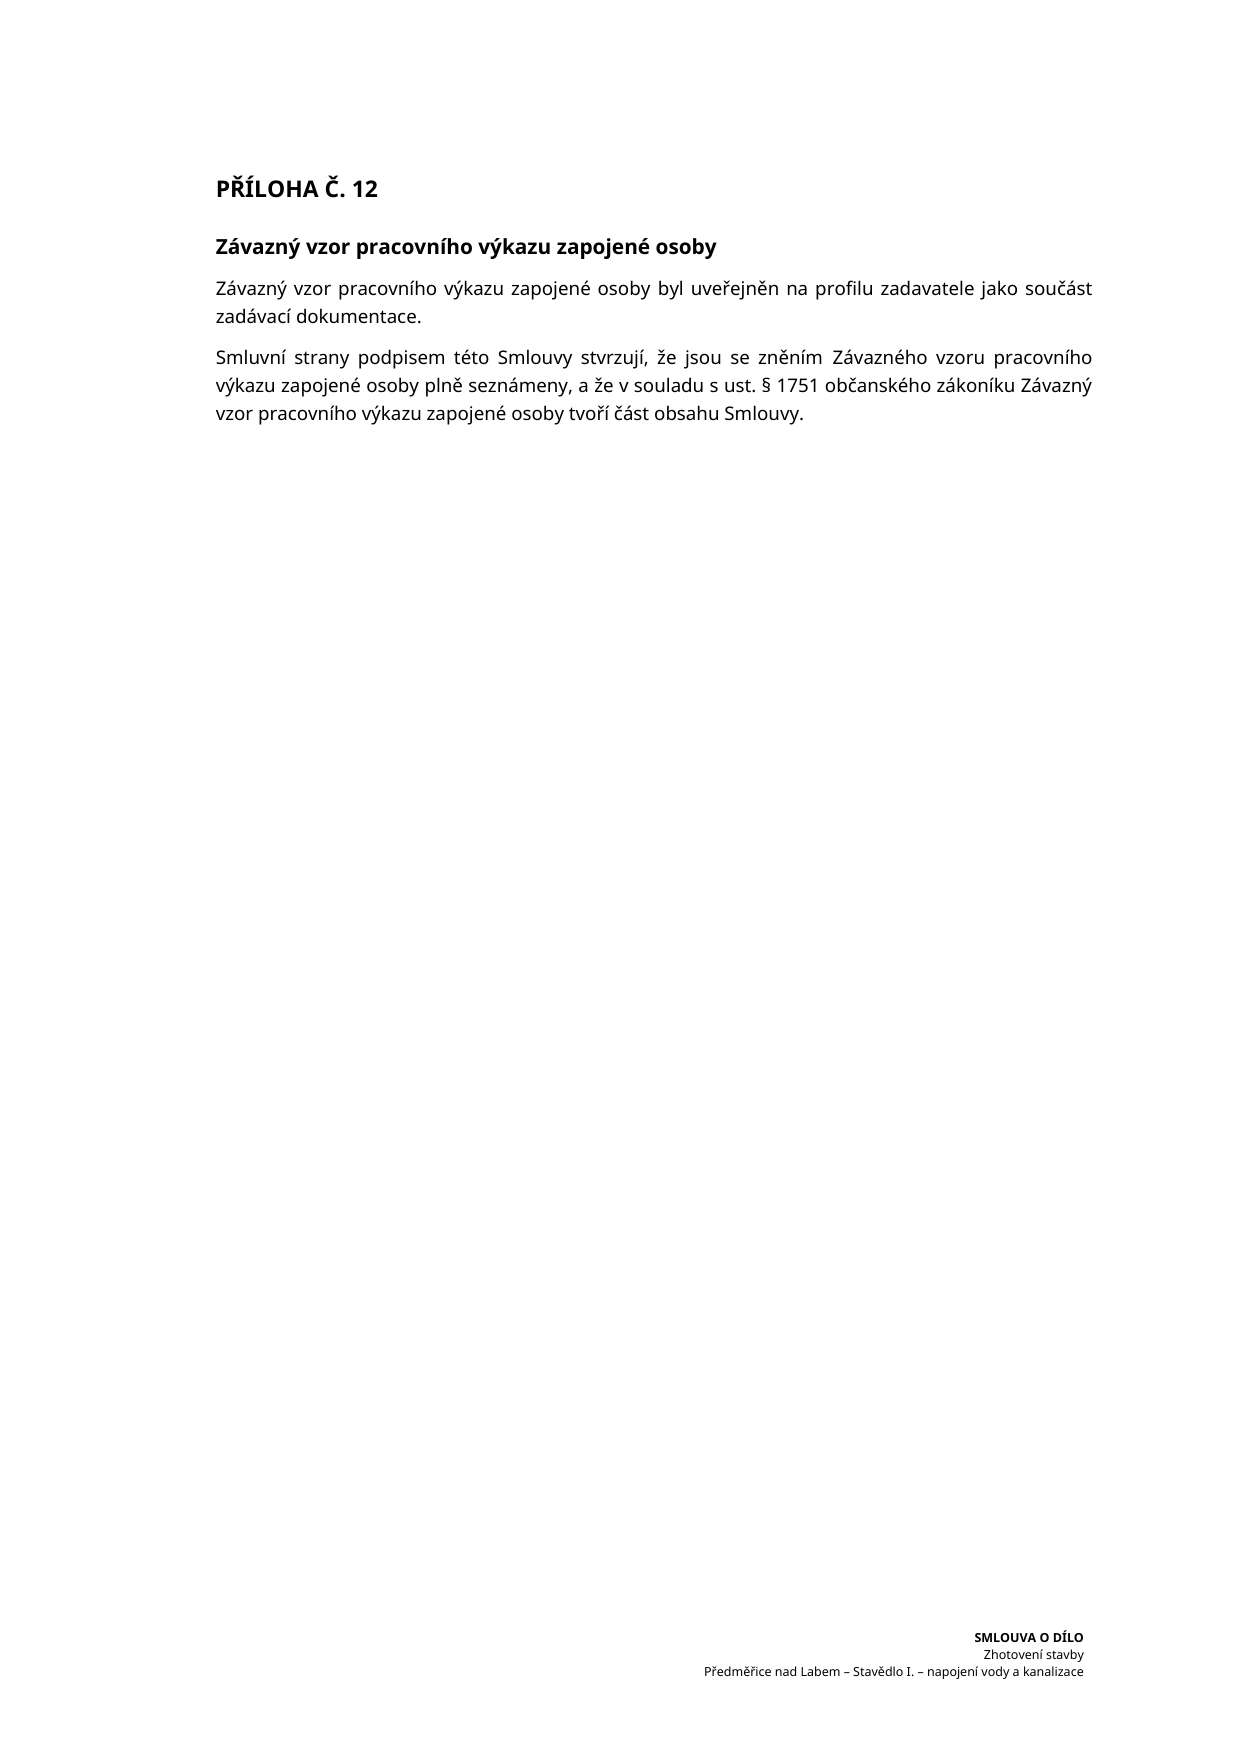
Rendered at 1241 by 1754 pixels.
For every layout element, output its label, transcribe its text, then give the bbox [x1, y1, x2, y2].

text Závazný vzor pracovního výkazu zapojené osoby byl uveřejněn na profilu zadavatele jako součást zadávací dokumentace. [216, 276, 1093, 329]
text Závazný vzor pracovního výkazu zapojené osoby [216, 232, 1093, 260]
text Smluvní strany podpisem této Smlouvy stvrzují, že jsou se zněním Závazného vzoru pracovního výkazu zapojené osoby plně seznámeny, a že v souladu s ust. § 1751 občanského zákoníku Závazný vzor pracovního výkazu zapojené osoby tvoří část obsahu Smlouvy. [216, 344, 1093, 426]
text Příloha č. 12 [216, 172, 1093, 204]
